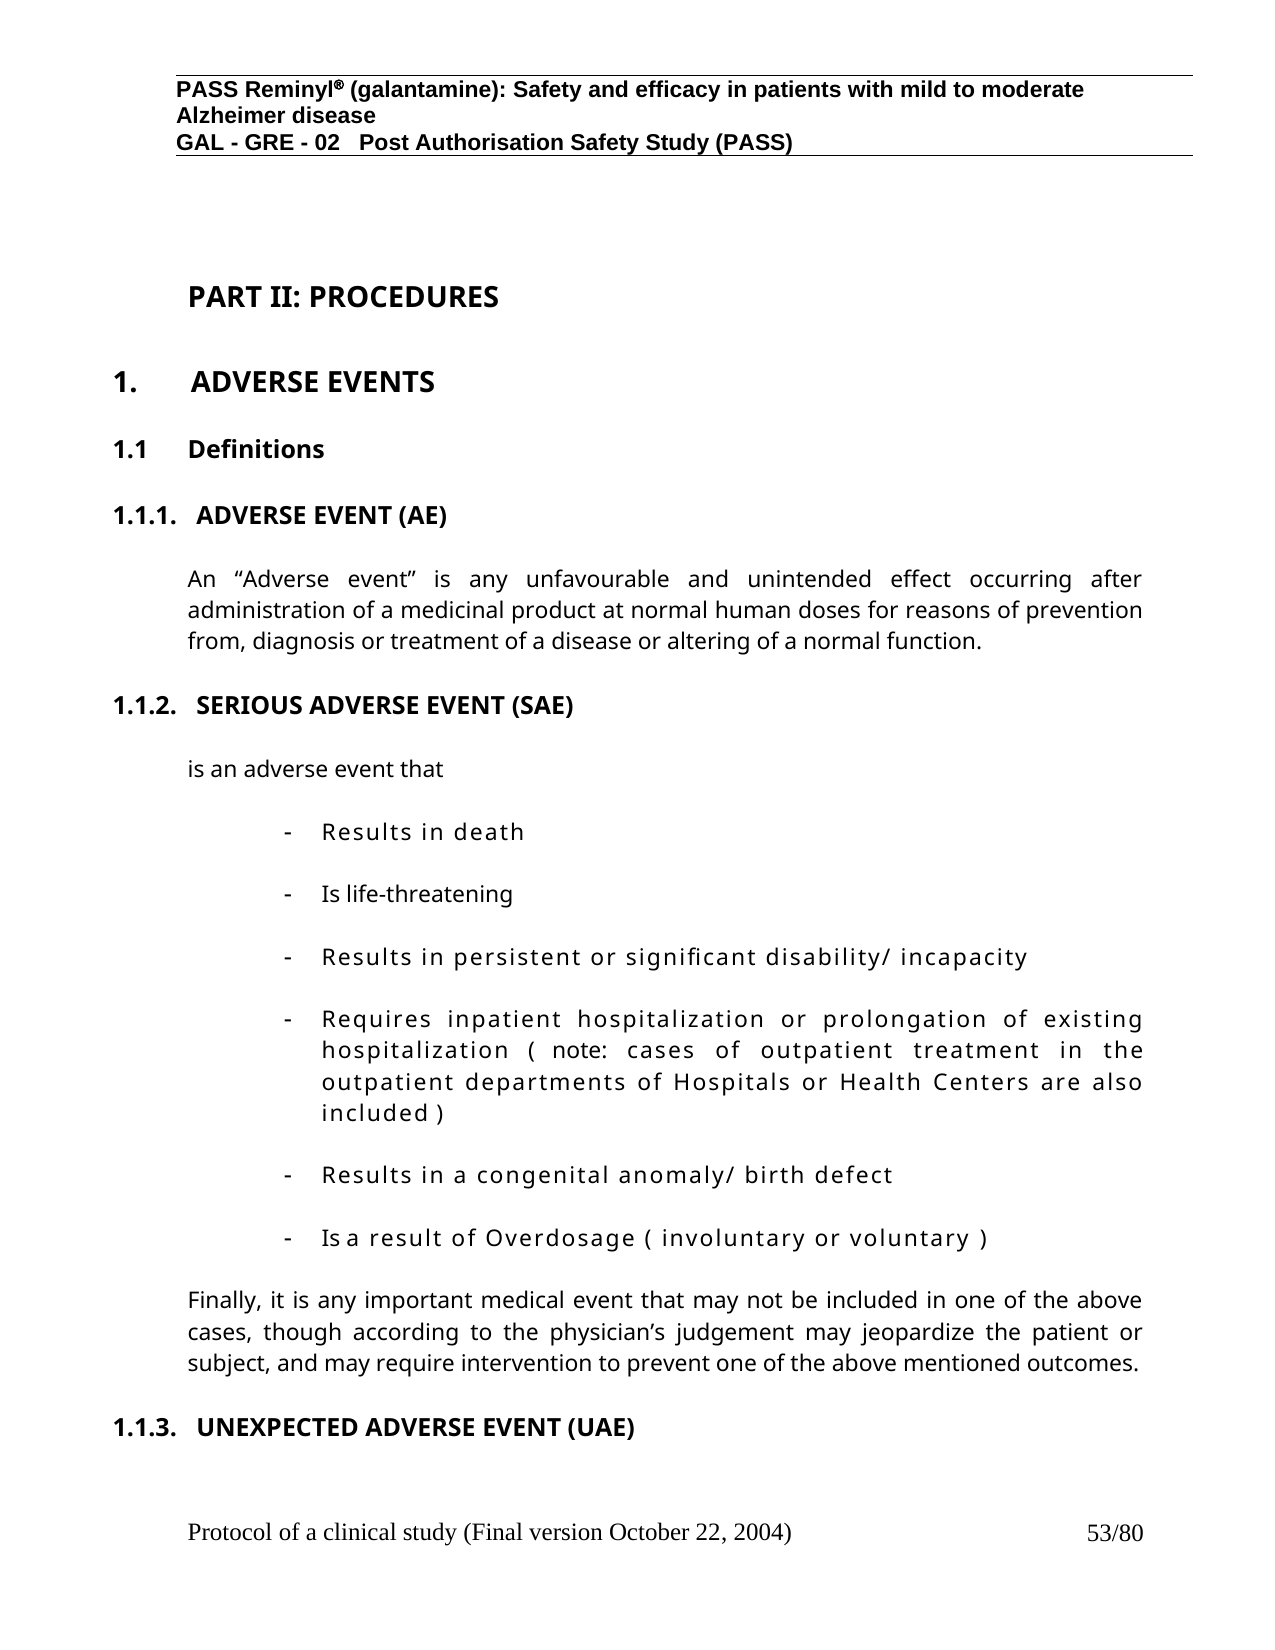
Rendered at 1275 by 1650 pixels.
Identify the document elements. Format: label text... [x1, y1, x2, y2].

text is an adverse event that [187, 753, 1144, 784]
list Results in a congenital anomaly/ birth defect [284, 1159, 1144, 1191]
subtitle 1.1 Definitions [112, 432, 1144, 466]
subtitle PART ΙΙ: PROCEDURES [187, 276, 1144, 316]
subtitle 1. ADVERSE EVENTS [112, 361, 1144, 401]
list Is a result of Overdosage ( involuntary or voluntary ) [284, 1222, 1144, 1253]
text Finally, it is any important medical event that may not be included in one of the above cases, though according to the physician’s judgement may jeopardize the patient or subject, and may require intervention to prevent one of the above mentioned outcomes. [187, 1284, 1144, 1378]
list Is life-threatening [284, 878, 1144, 909]
subtitle 1.1.3. UNEXPECTED ADVERSE EVENT (UAE) [112, 1409, 1144, 1443]
subtitle 1.1.2. SERIOUS ADVERSE EVENT (SAE) [112, 688, 1144, 722]
list Requires inpatient hospitalization or prolongation of existing hospitalization ( note: cases of outpatient treatment in the outpatient departments of Hospitals or Health Centers are also included ) [284, 1003, 1144, 1128]
subtitle 1.1.1. ADVERSE EVENT (AE) [112, 497, 1144, 532]
list Results in persistent or significant disability/ incapacity [284, 941, 1144, 972]
text An “Adverse event” is any unfavourable and unintended effect occurring after administration of a medicinal product at normal human doses for reasons of prevention from, diagnosis or treatment of a disease or altering of a normal function. [187, 563, 1144, 657]
list Results in death [284, 816, 1144, 847]
